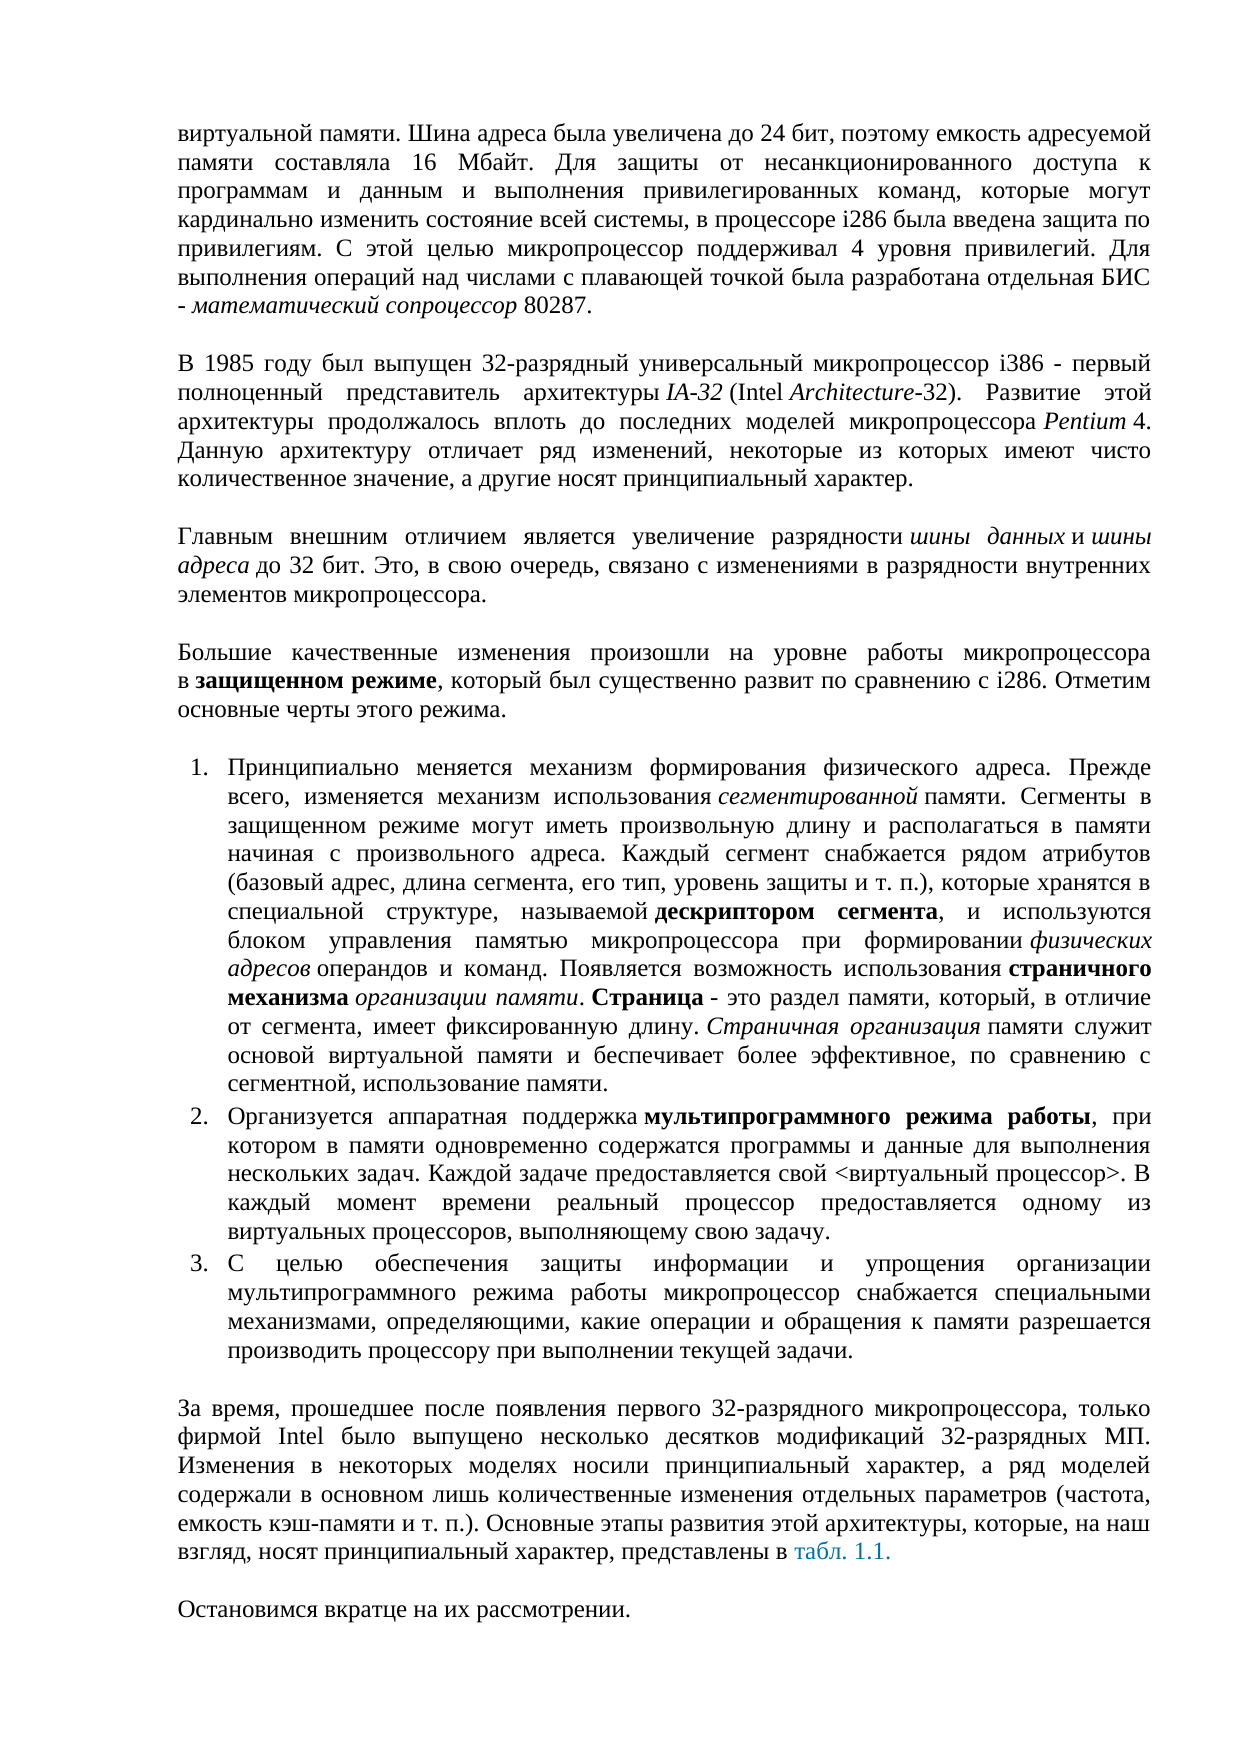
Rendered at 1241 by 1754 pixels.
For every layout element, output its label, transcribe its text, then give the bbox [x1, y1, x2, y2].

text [177, 118, 1152, 319]
text Главным внешним отличием является увеличение разрядности шины данных и шины адреса до 32 бит. Это, в свою очередь, связано с изменениями в разрядности внутренних элементов микропроцессора. [177, 521, 1152, 608]
list Принципиально меняется механизм формирования физического адреса. Прежде всего, изменяется механизм использования сегментированной памяти. Сегменты в защищенном режиме могут иметь произвольную длину и располагаться в памяти начиная с произвольного адреса. Каждый сегмент снабжается рядом атрибутов (базовый адрес, длина сегмента, его тип, уровень защиты и т. п.), которые хранятся в специальной структуре, называемой дескриптором сегмента, и используются блоком управления памятью микропроцессора при формировании физических адресов операндов и команд. Появляется возможность использования страничного механизма организации памяти. Страница - это раздел памяти, который, в отличие от сегмента, имеет фиксированную длину. Страничная организация памяти служит основой виртуальной памяти и беспечивает более эффективное, по сравнению с сегментной, использование памяти. [190, 752, 1152, 1097]
text Остановимся вкратце на их рассмотрении. [177, 1594, 1152, 1623]
list С целью обеспечения защиты информации и упрощения организации мультипрограммного режима работы микропроцессор снабжается специальными механизмами, определяющими, какие операции и обращения к памяти разрешается производить процессору при выполнении текущей задачи. [190, 1248, 1152, 1363]
list Организуется аппаратная поддержка мультипрограммного режима работы, при котором в памяти одновременно содержатся программы и данные для выполнения нескольких задач. Каждой задаче предоставляется свой <виртуальный процессор>. В каждый момент времени реальный процессор предоставляется одному из виртуальных процессоров, выполняющему свою задачу. [190, 1101, 1152, 1245]
text В 1985 году был выпущен 32-разрядный универсальный микропроцессор i386 - первый полноценный представитель архитектуры IA-32 (Intel Architecture-32). Развитие этой архитектуры продолжалось вплоть до последних моделей микропроцессора Pentium 4. Данную архитектуру отличает ряд изменений, некоторые из которых имеют чисто количественное значение, а другие носят принципиальный характер. [177, 348, 1152, 492]
text За время, прошедшее после появления первого 32-разрядного микропроцессора, только фирмой Intel было выпущено несколько десятков модификаций 32-разрядных МП. Изменения в некоторых моделях носили принципиальный характер, а ряд моделей содержали в основном лишь количественные изменения отдельных параметров (частота, емкость кэш-памяти и т. п.). Основные этапы развития этой архитектуры, которые, на наш взгляд, носят принципиальный характер, представлены в табл. 1.1. [177, 1393, 1152, 1565]
text Большие качественные изменения произошли на уровне работы микропроцессора в защищенном режиме, который был существенно развит по сравнению с i286. Отметим основные черты этого режима. [177, 637, 1152, 723]
